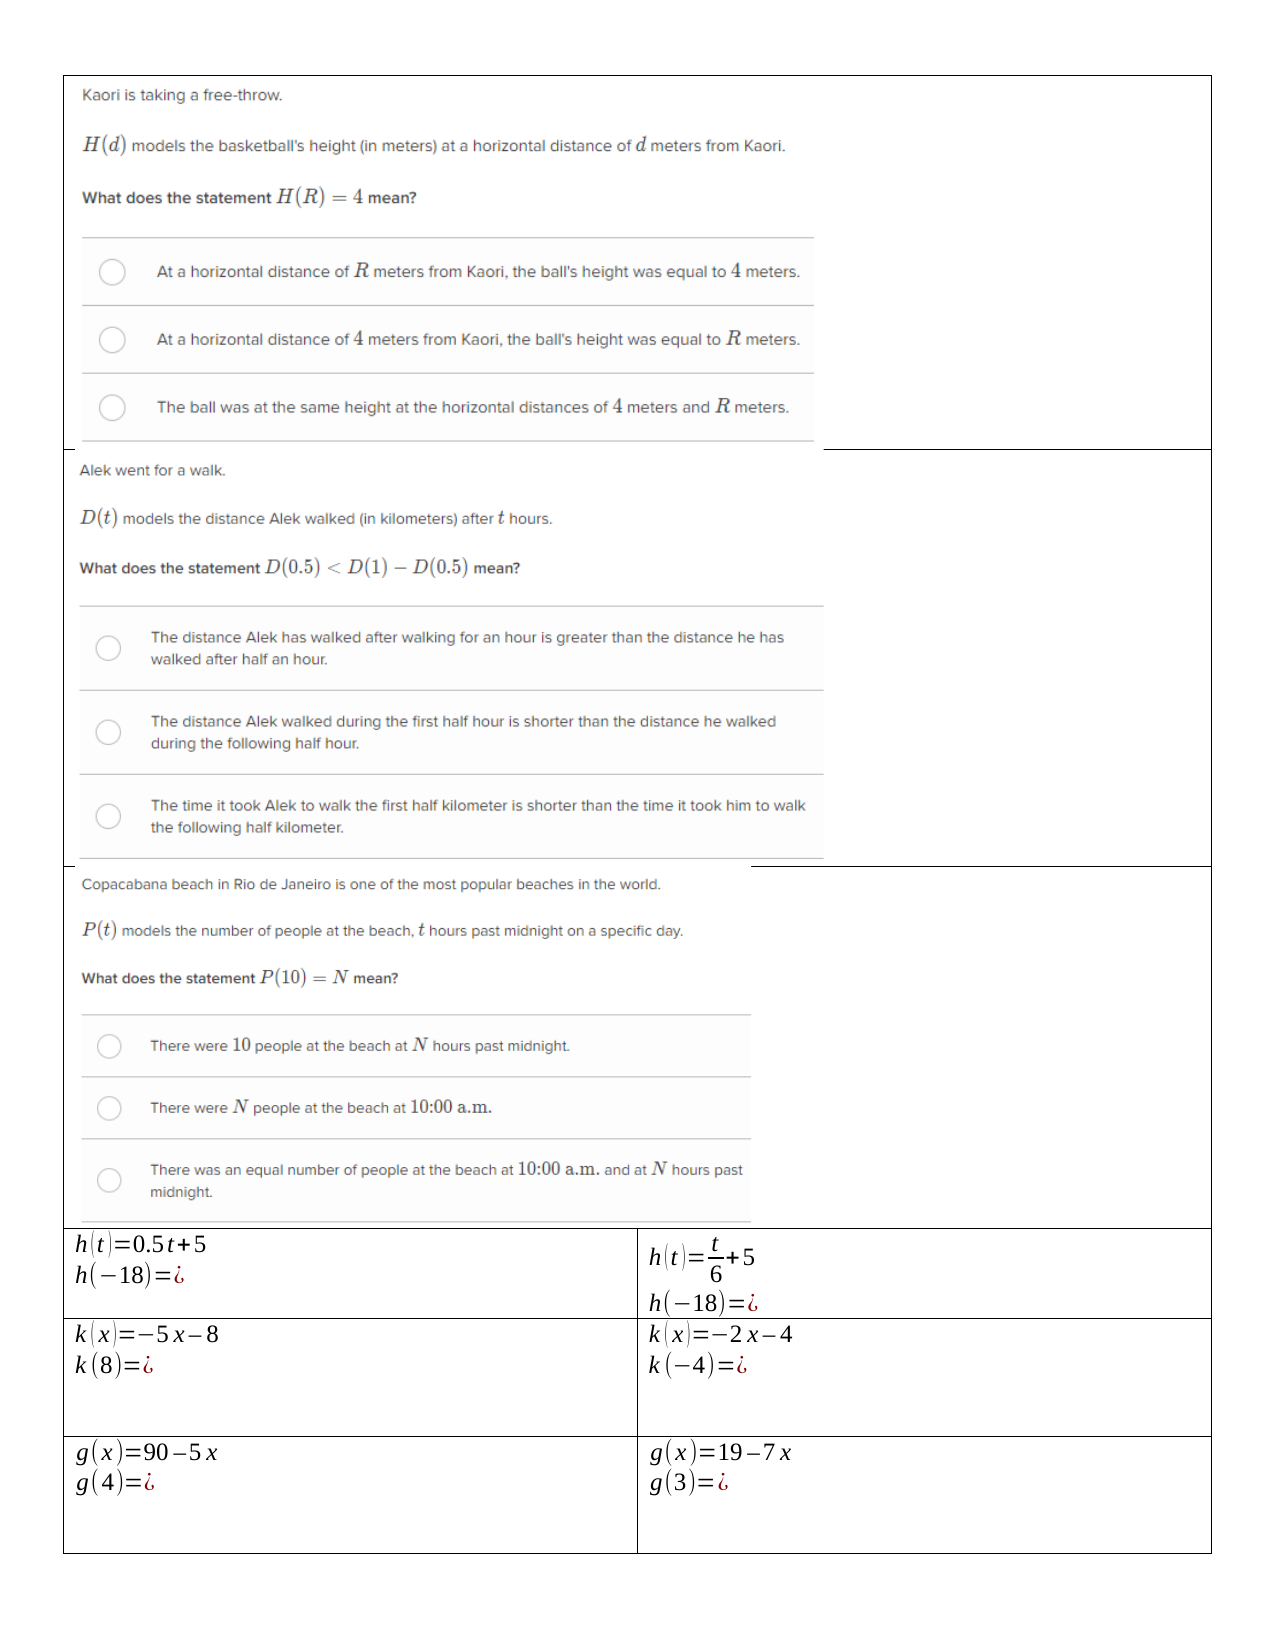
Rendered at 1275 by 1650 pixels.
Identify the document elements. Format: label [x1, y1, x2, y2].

table_cell [638, 1319, 1211, 1436]
table_cell [752, 867, 1211, 1228]
table_cell [64, 867, 75, 1228]
table_cell [638, 1437, 1211, 1553]
table_cell [64, 1319, 637, 1436]
picture [75, 76, 824, 1228]
table_cell [64, 1229, 637, 1318]
table_cell [638, 1229, 1211, 1318]
table_cell [64, 76, 75, 448]
table_cell [64, 1437, 637, 1553]
table_cell [824, 450, 1211, 866]
table_cell [64, 450, 75, 866]
table_cell [814, 76, 1211, 448]
